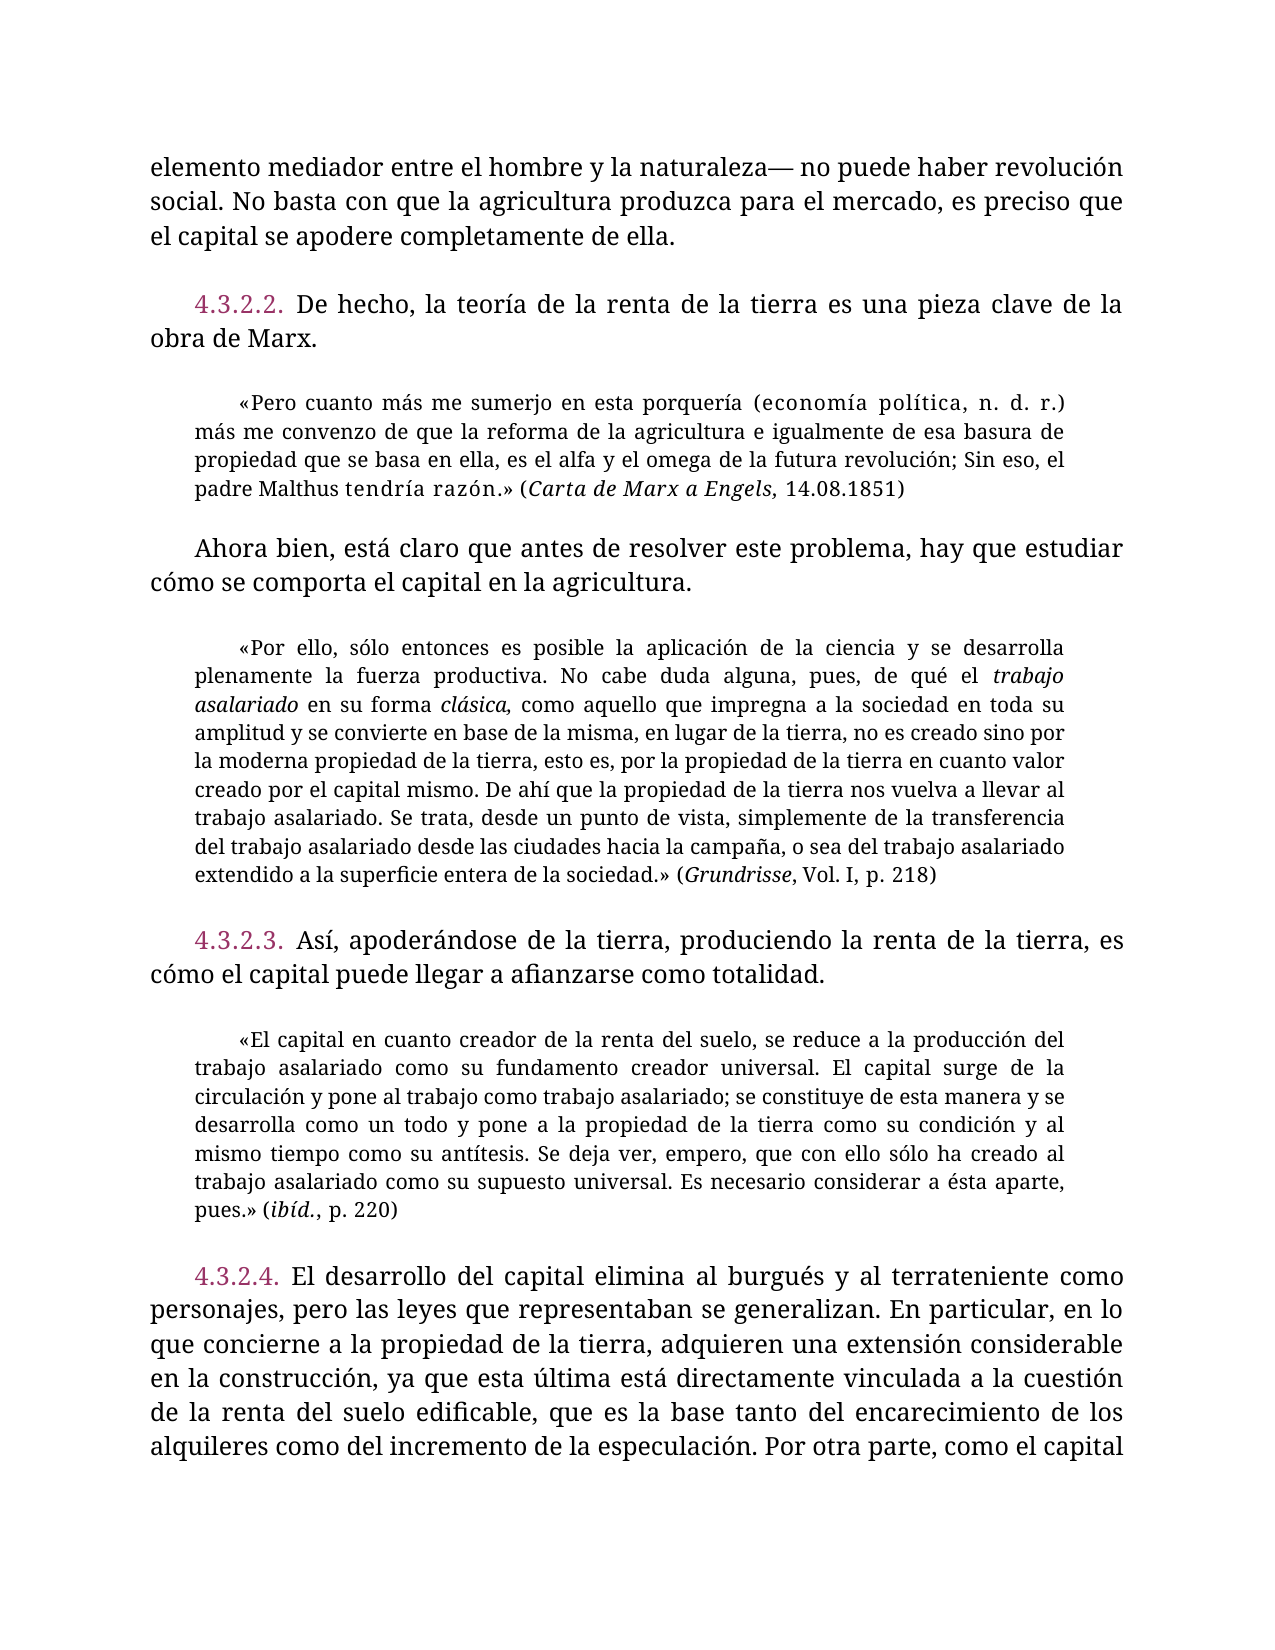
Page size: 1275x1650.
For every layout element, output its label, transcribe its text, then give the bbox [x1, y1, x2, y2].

text 4.3.2.2. De hecho, la teoría de la renta de la tierra es una pieza clave de la obra de Marx. [150, 286, 1125, 354]
text «El capital en cuanto creador de la renta del suelo, se reduce a la producción del trabajo asalariado como su fundamento creador universal. El capital surge de la circulación y pone al trabajo como trabajo asalariado; se constituye de esta manera y se desarrolla como un todo y pone a la propiedad de la tierra como su condición y al mismo tiempo como su antítesis. Se deja ver, empero, que con ello sólo ha creado al trabajo asalariado como su supuesto universal. Es necesario considerar a ésta aparte, pues.» (ibíd., p. 220) [194, 1025, 1066, 1224]
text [150, 150, 1125, 252]
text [150, 1258, 1125, 1462]
text «Pero cuanto más me sumerjo en esta porquería (economía política, n. d. r.) más me convenzo de que la reforma de la agricultura e igualmente de esa basura de propiedad que se basa en ella, es el alfa y el omega de la futura revolución; Sin eso, el padre Malthus tendría razón.» (Carta de Marx a Engels, 14.08.1851) [194, 388, 1066, 502]
text «Por ello, sólo entonces es posible la aplicación de la ciencia y se desarrolla plenamente la fuerza productiva. No cabe duda alguna, pues, de qué el trabajo asalariado en su forma clásica, como aquello que impregna a la sociedad en toda su amplitud y se convierte en base de la misma, en lugar de la tierra, no es creado sino por la moderna propiedad de la tierra, esto es, por la propiedad de la tierra en cuanto valor creado por el capital mismo. De ahí que la propiedad de la tierra nos vuelva a llevar al trabajo asalariado. Se trata, desde un punto de vista, simplemente de la transferencia del trabajo asalariado desde las ciudades hacia la campaña, o sea del trabajo asalariado extendido a la superficie entera de la sociedad.» (Grundrisse, Vol. Ι, p. 218) [194, 633, 1066, 889]
text 4.3.2.3. Así, apoderándose de la tierra, produciendo la renta de la tierra, es cómo el capital puede llegar a afianzarse como totalidad. [150, 923, 1125, 991]
text Ahora bien, está claro que antes de resolver este problema, hay que estudiar cómo se comporta el capital en la agricultura. [150, 531, 1125, 599]
